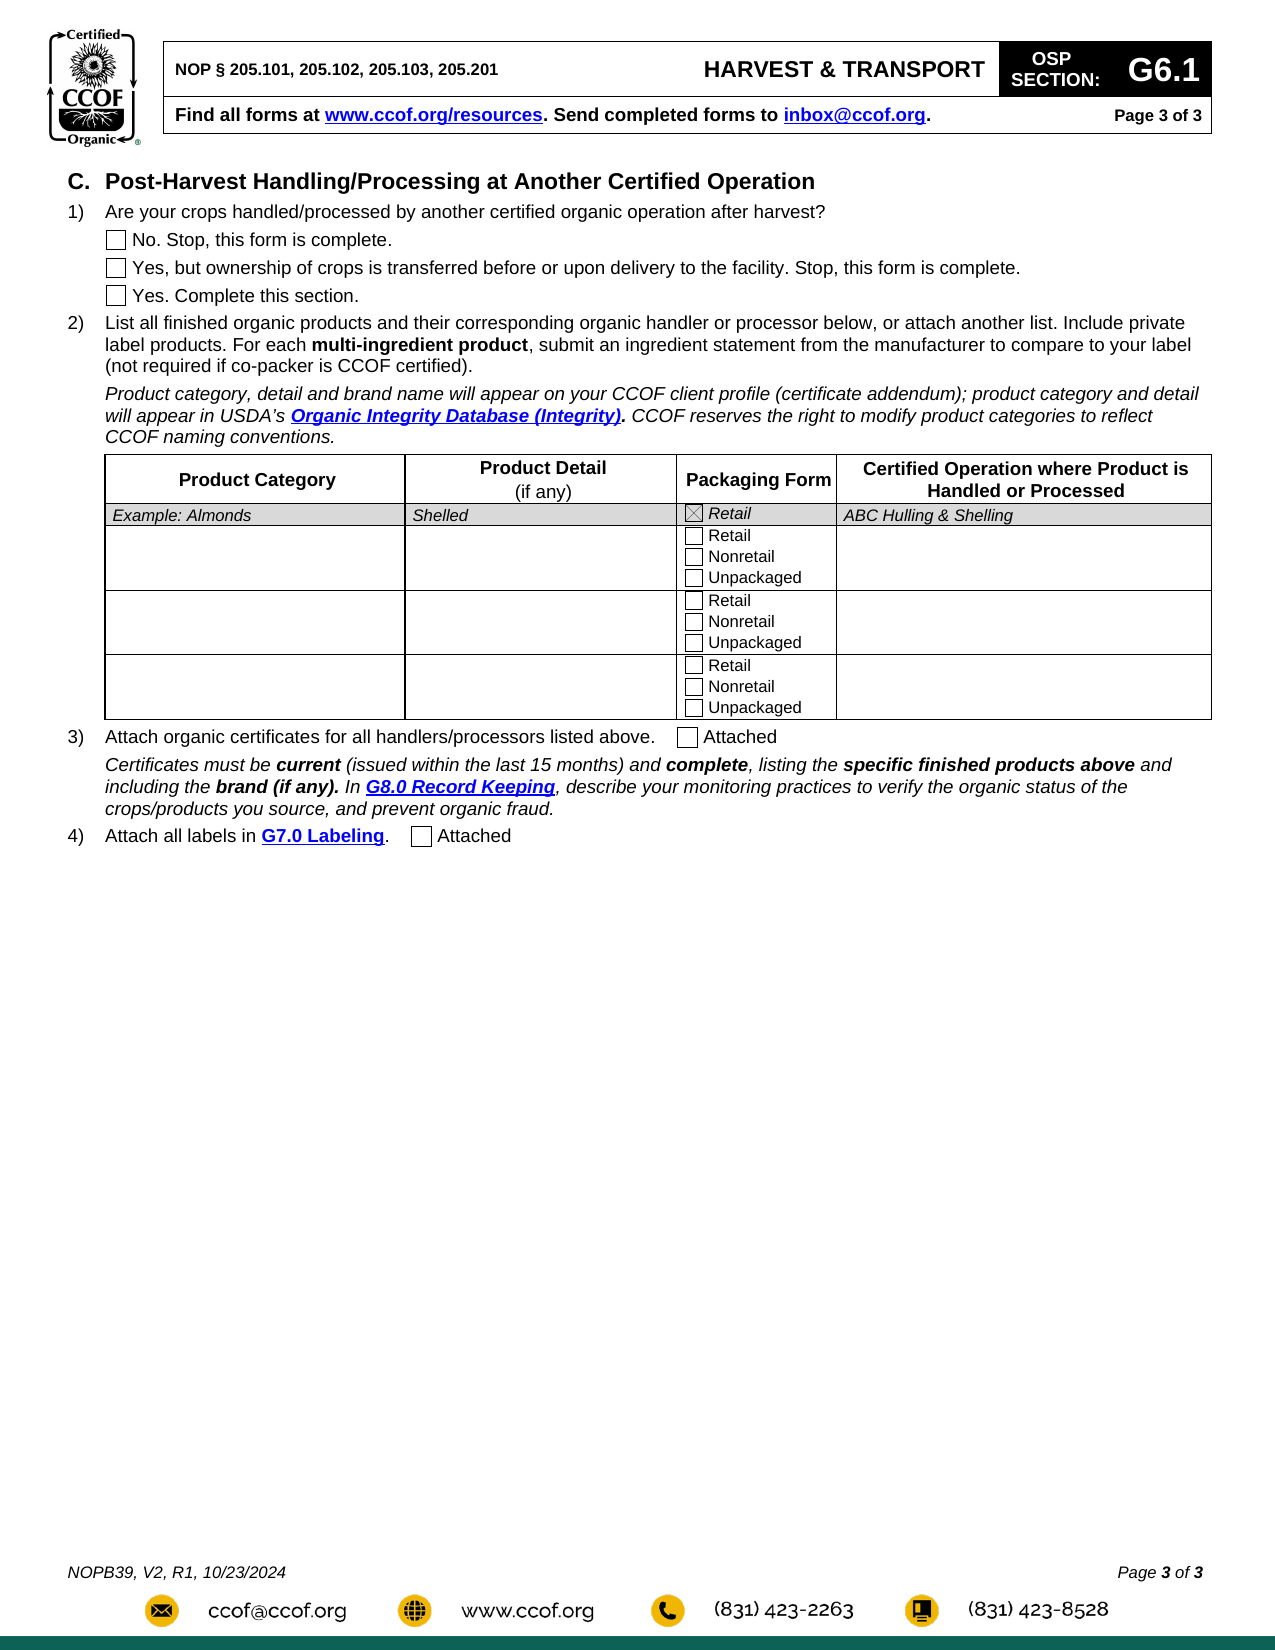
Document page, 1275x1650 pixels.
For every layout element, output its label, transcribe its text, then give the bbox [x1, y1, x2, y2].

picture [43, 29, 141, 147]
table_cell [406, 655, 676, 719]
table_cell Retail Nonretail Unpackaged [677, 655, 836, 719]
table_cell Shelled [406, 504, 676, 525]
table_cell [837, 655, 1211, 719]
table_cell Retail Nonretail Unpackaged [677, 591, 836, 654]
table_header Certified Operation where Product is Handled or Processed [837, 455, 1211, 502]
table_header Product Category [106, 455, 404, 502]
text Product category, detail and brand name will appear on your CCOF client profile (certificate addendum); product category and detail will appear in USDA’s Organic Integrity Database (Integrity). CCOF reserves the right to modify product categories to reflect CCOF naming conventions. [105, 383, 1207, 448]
table_cell [406, 591, 676, 654]
list Are your crops handled/processed by another certified organic operation after harvest? [67, 201, 1212, 222]
table_cell [837, 526, 1211, 589]
table_cell [406, 526, 676, 589]
table_header Product Detail (if any) [406, 455, 676, 502]
text Certificates must be current (issued within the last 15 months) and complete, listing the specific finished products above and including the brand (if any). In G8.0 Record Keeping, describe your monitoring practices to verify the organic status of the crops/products you source, and prevent organic fraud. [105, 754, 1212, 819]
table_cell ABC Hulling & Shelling [837, 504, 1211, 525]
subtitle Post-Harvest Handling/Processing at Another Certified Operation [67, 168, 1211, 195]
text No. Stop, this form is complete. [105, 229, 1212, 250]
text Yes, but ownership of crops is transferred before or upon delivery to the facility. Stop, this form is complete. [105, 257, 1212, 278]
table_cell [106, 591, 404, 654]
table_cell Retail [677, 504, 836, 525]
table_cell [106, 655, 404, 719]
list Attach all labels in G7.0 Labeling. Attached [67, 825, 1212, 847]
table_cell [106, 526, 404, 589]
table_cell Example: Almonds [106, 504, 404, 525]
table_header Packaging Form [677, 455, 836, 502]
picture [0, 1576, 1275, 1650]
table_cell Retail Nonretail Unpackaged [677, 526, 836, 589]
list Attach organic certificates for all handlers/processors listed above. Attached [67, 726, 1212, 748]
text Yes. Complete this section. [105, 284, 1212, 306]
table_cell [837, 591, 1211, 654]
list List all finished organic products and their corresponding organic handler or processor below, or attach another list. Include private label products. For each multi-ingredient product, submit an ingredient statement from the manufacturer to compare to your label (not required if co-packer is CCOF certified). [67, 312, 1212, 377]
